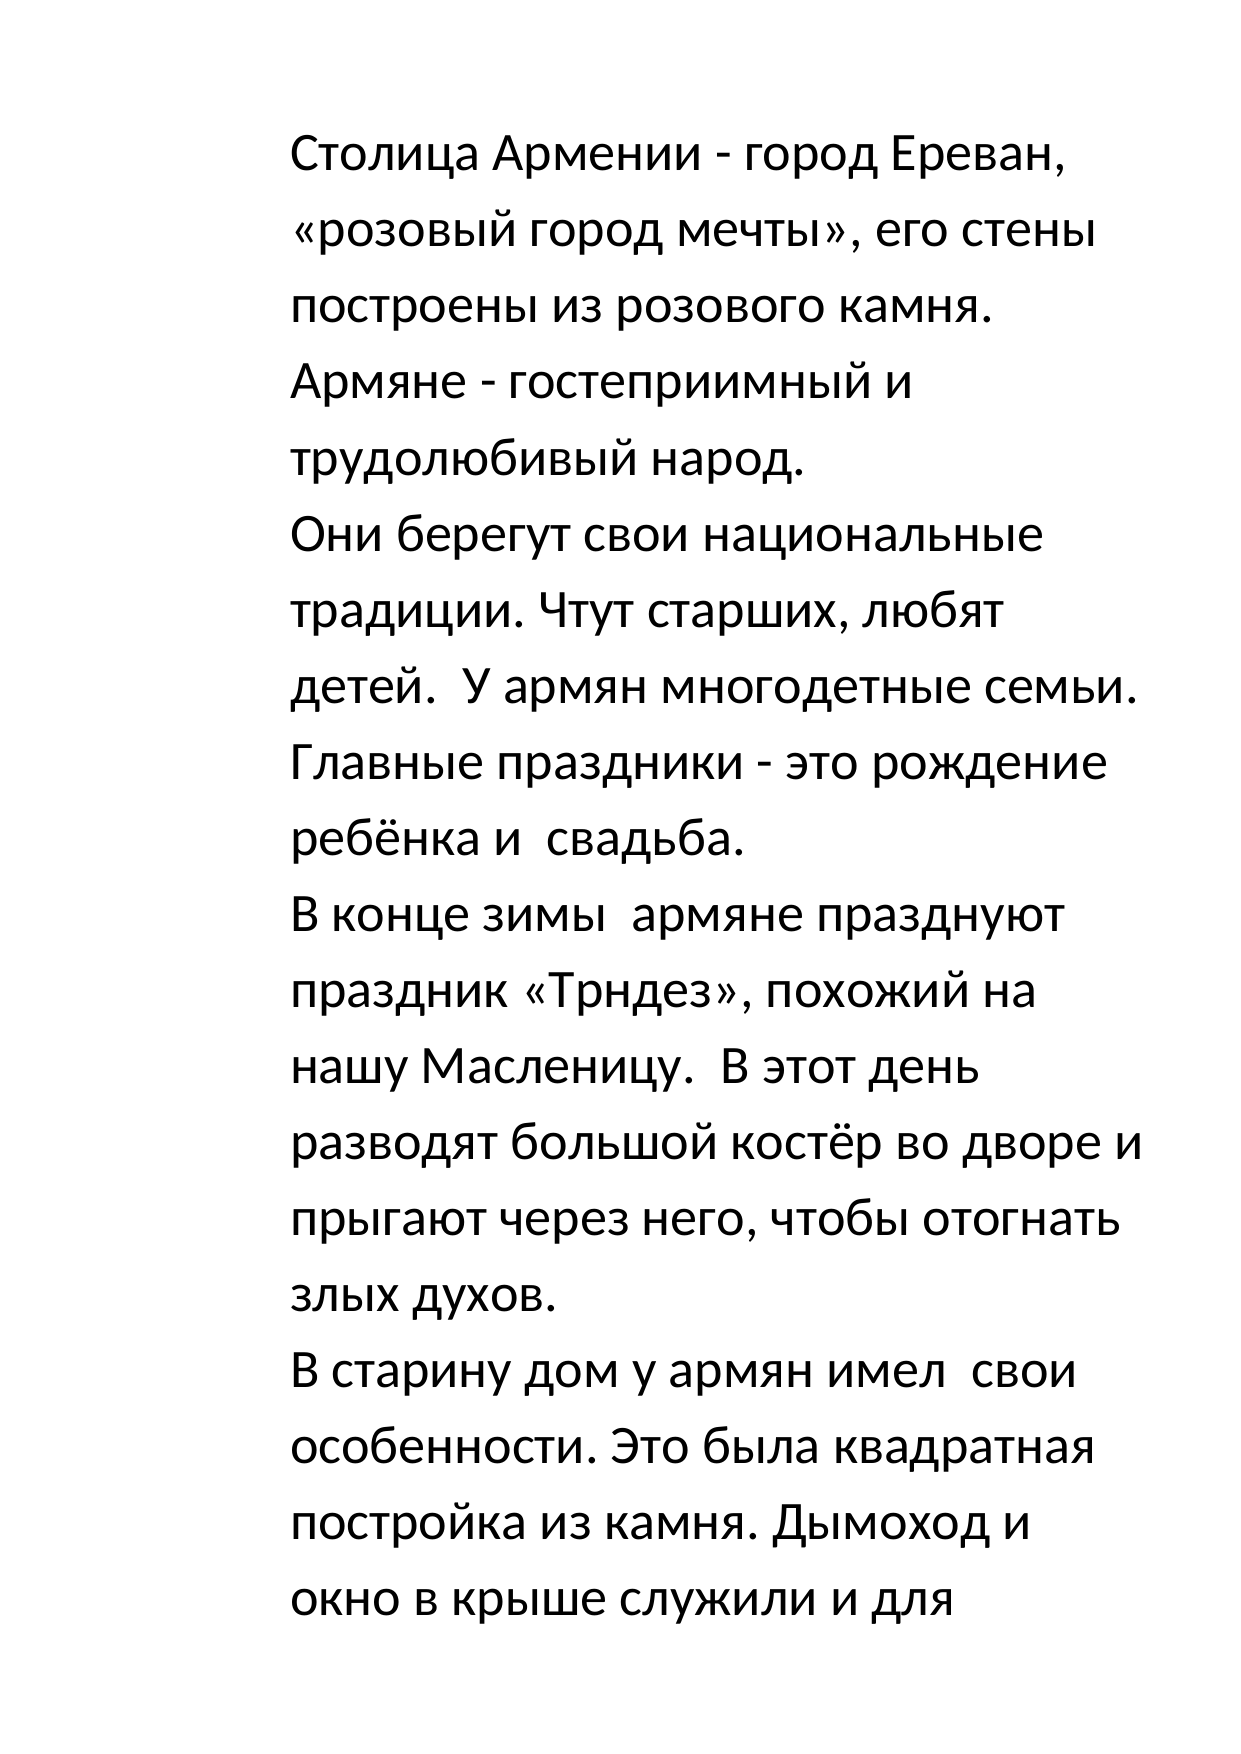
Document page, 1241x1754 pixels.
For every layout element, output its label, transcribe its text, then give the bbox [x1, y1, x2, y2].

list В конце зимы армяне празднуют праздник «Трндез», похожий на нашу Масленицу. В этот день разводят большой костёр во дворе и прыгают через него, чтобы отогнать злых духов. [290, 878, 1152, 1325]
list Армяне - гостеприимный и трудолюбивый народ. [290, 346, 1152, 488]
list Они берегут свои национальные традиции. Чтут старших, любят детей. У армян многодетные семьи. [290, 498, 1152, 717]
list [290, 1335, 1152, 1629]
list Столица Армении - город Ереван, «розовый город мечты», его стены построены из розового камня. [290, 118, 1152, 336]
list Главные праздники - это рождение ребёнка и свадьба. [290, 726, 1152, 869]
